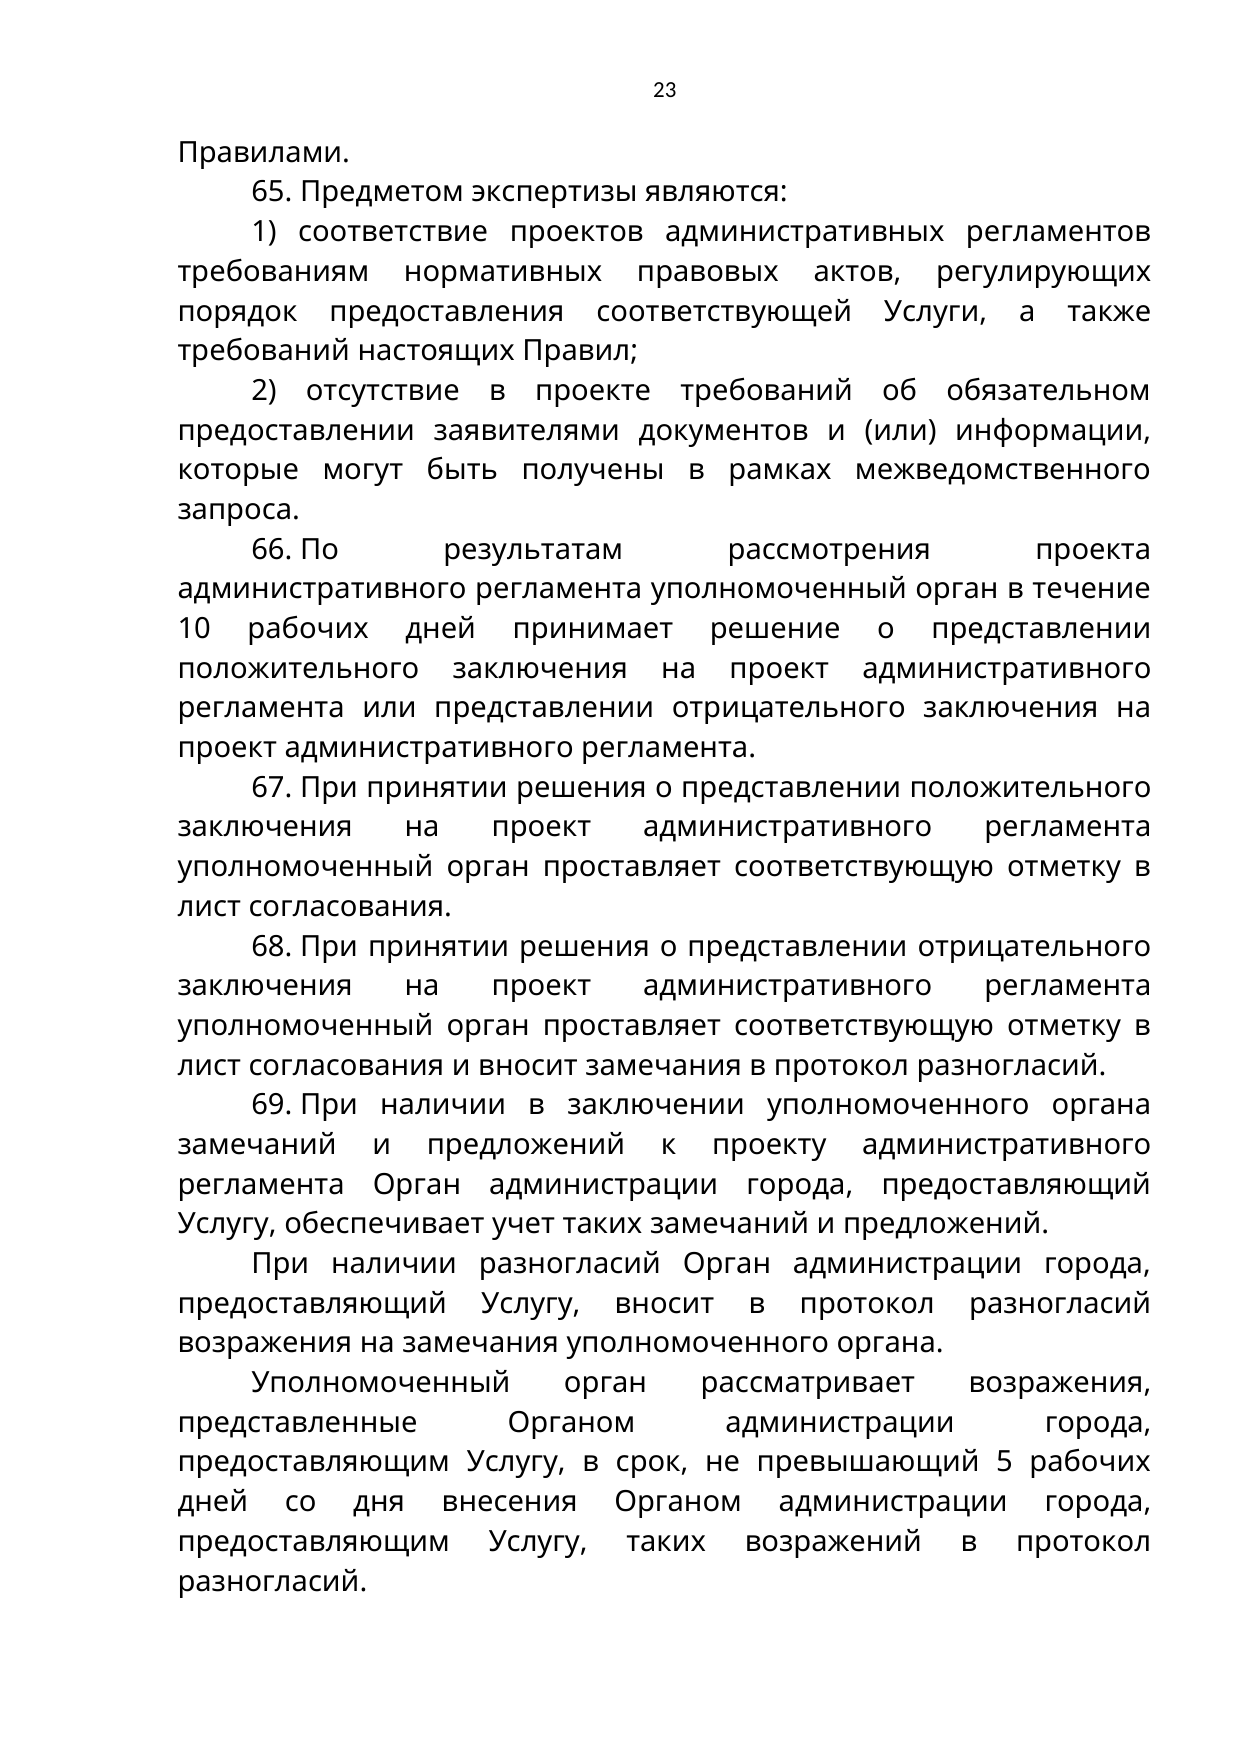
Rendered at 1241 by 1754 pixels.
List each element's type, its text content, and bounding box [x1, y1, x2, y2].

text 1) соответствие проектов административных регламентов требованиям нормативных правовых актов, регулирующих порядок предоставления соответствующей Услуги, а также требований настоящих Правил; [177, 210, 1152, 369]
text При наличии разногласий Орган администрации города, предоставляющий Услугу, вносит в протокол разногласий возражения на замечания уполномоченного органа. [177, 1242, 1152, 1361]
list По результатам рассмотрения проекта административного регламента уполномоченный орган в течение 10 рабочих дней принимает решение о представлении положительного заключения на проект административного регламента или представлении отрицательного заключения на проект административного регламента. [177, 528, 1152, 766]
list При принятии решения о представлении положительного заключения на проект административного регламента уполномоченный орган проставляет соответствующую отметку в лист согласования. [177, 766, 1152, 925]
list При наличии в заключении уполномоченного органа замечаний и предложений к проекту административного регламента Орган администрации города, предоставляющий Услугу, обеспечивает учет таких замечаний и предложений. [177, 1083, 1152, 1242]
text 2) отсутствие в проекте требований об обязательном предоставлении заявителями документов и (или) информации, которые могут быть получены в рамках межведомственного запроса. [177, 369, 1152, 528]
list Предметом экспертизы являются: [177, 171, 1152, 210]
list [177, 131, 1152, 171]
text Уполномоченный орган рассматривает возражения, представленные Органом администрации города, предоставляющим Услугу, в срок, не превышающий 5 рабочих дней со дня внесения Органом администрации города, предоставляющим Услугу, таких возражений в протокол разногласий. [177, 1361, 1152, 1599]
list При принятии решения о представлении отрицательного заключения на проект административного регламента уполномоченный орган проставляет соответствующую отметку в лист согласования и вносит замечания в протокол разногласий. [177, 925, 1152, 1083]
